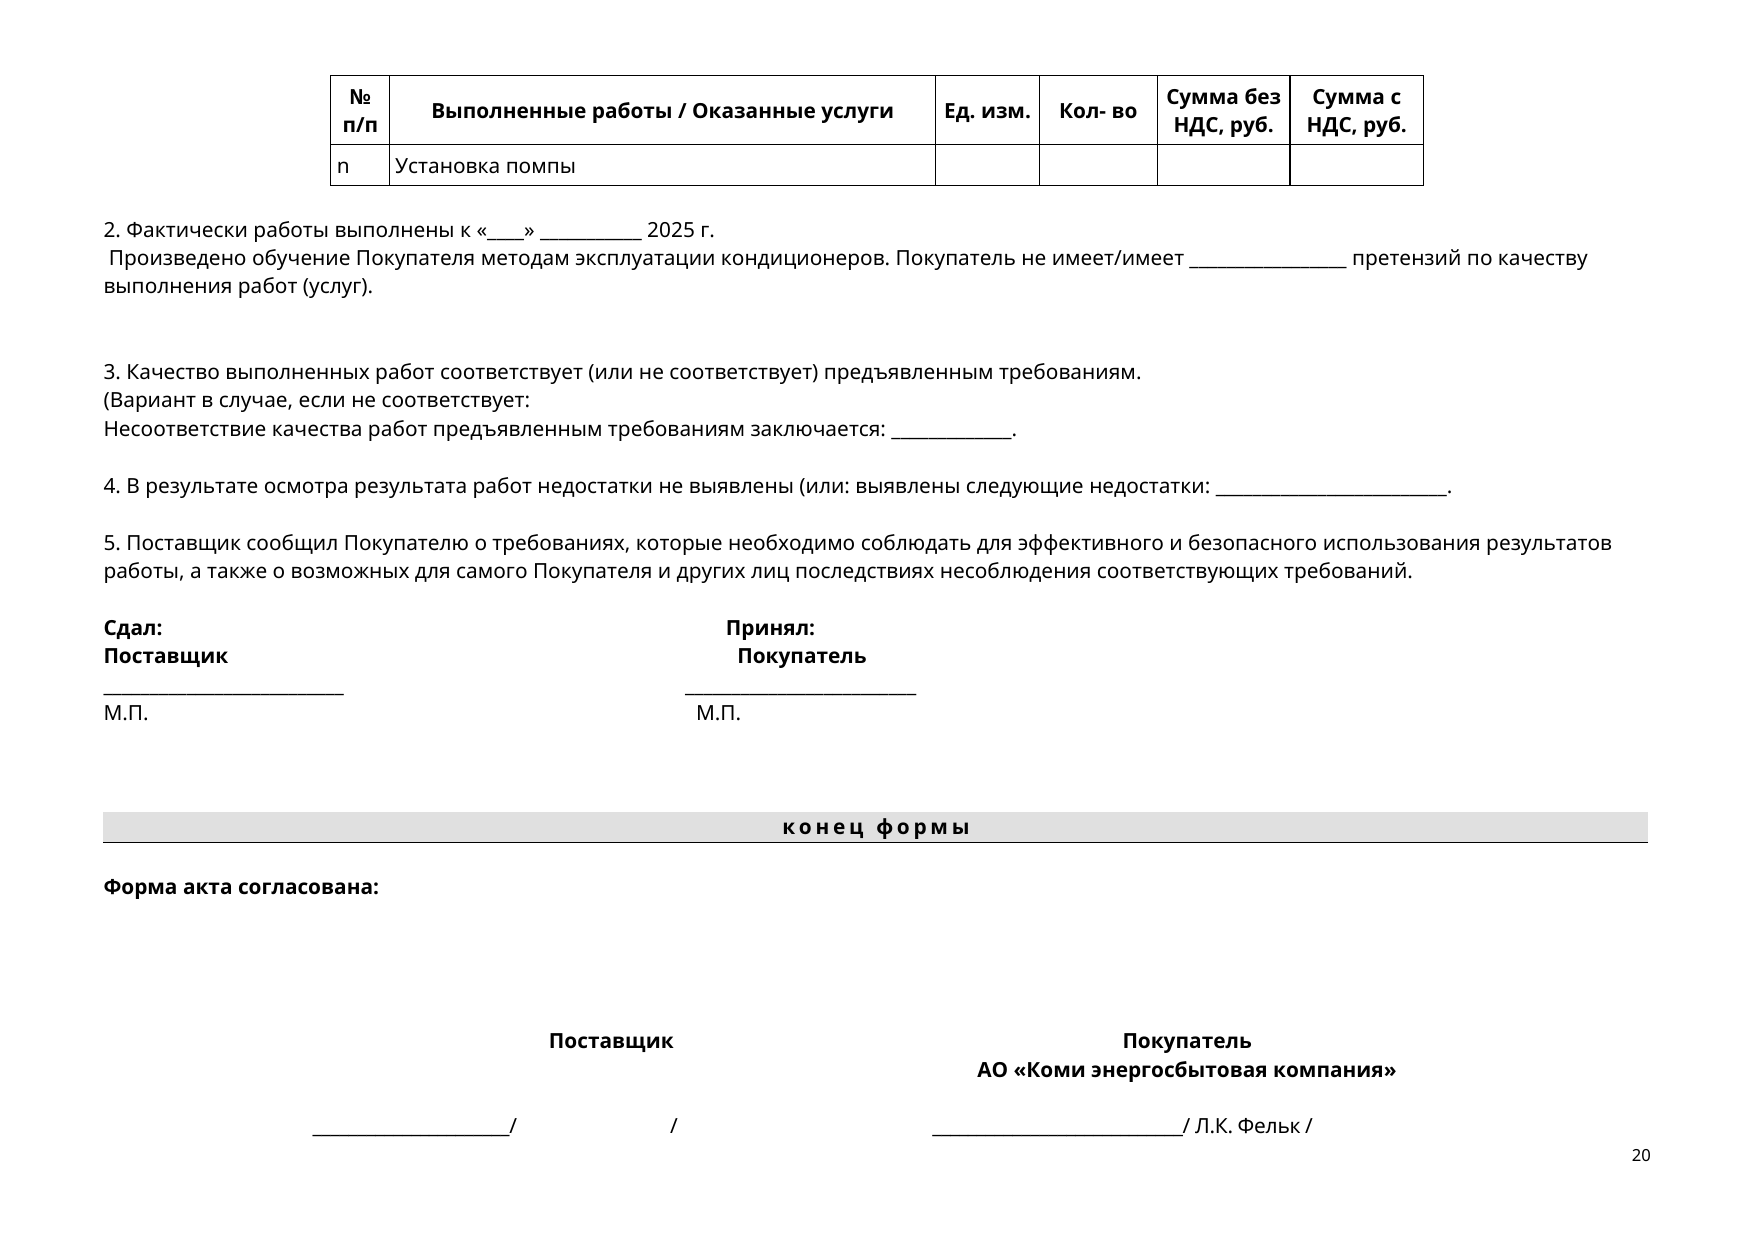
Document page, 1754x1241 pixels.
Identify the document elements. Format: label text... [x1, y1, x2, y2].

text Поставщик Покупатель [103, 641, 1651, 670]
text Сдал: Принял: [103, 613, 1651, 641]
text Форма акта согласована: [103, 872, 1651, 900]
table_header Сумма без НДС, руб. [1158, 76, 1289, 144]
table_cell [936, 145, 1039, 185]
table_header Сумма с НДС, руб. [1291, 76, 1423, 144]
text 2. Фактически работы выполнены к «____» ___________ 2025 г. [103, 215, 1651, 243]
table_header Кол- во [1040, 76, 1157, 144]
text 3. Качество выполненных работ соответствует (или не соответствует) предъявленным требованиям. [103, 357, 1651, 385]
table_header Покупатель АО «Коми энергосбытовая компания» [921, 1026, 1453, 1083]
text Произведено обучение Покупателя методам эксплуатации кондиционеров. Покупатель не имеет/имеет _________________ претензий по качеству выполнения работ (услуг). [103, 243, 1651, 300]
text 5. Поставщик сообщил Покупателю о требованиях, которые необходимо соблюдать для эффективного и безопасного использования результатов работы, а также о возможных для самого Покупателя и других лиц последствиях несоблюдения соответствующих требований. [103, 528, 1651, 584]
table_cell [1291, 145, 1423, 185]
table_cell [1040, 145, 1157, 185]
text (Вариант в случае, если не соответствует: [103, 385, 1651, 414]
table_cell Установка помпы [390, 145, 935, 185]
text 4. В результате осмотра результата работ недостатки не выявлены (или: выявлены следующие недостатки: _________________________. [103, 471, 1651, 499]
text Несоответствие качества работ предъявленным требованиям заключается: _____________. [103, 414, 1651, 442]
text М.П. М.П. [103, 698, 1651, 727]
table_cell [301, 1083, 921, 1144]
table_cell [1158, 145, 1289, 185]
table_header Выполненные работы / Оказанные услуги [390, 76, 935, 144]
text __________________________ _________________________ [103, 670, 1651, 698]
text конец формы [103, 812, 1648, 842]
table_cell n [331, 145, 389, 185]
table_header Ед. изм. [936, 76, 1039, 144]
table_header № п/п [331, 76, 389, 144]
table_header Поставщик [301, 1026, 921, 1083]
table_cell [921, 1083, 1453, 1144]
